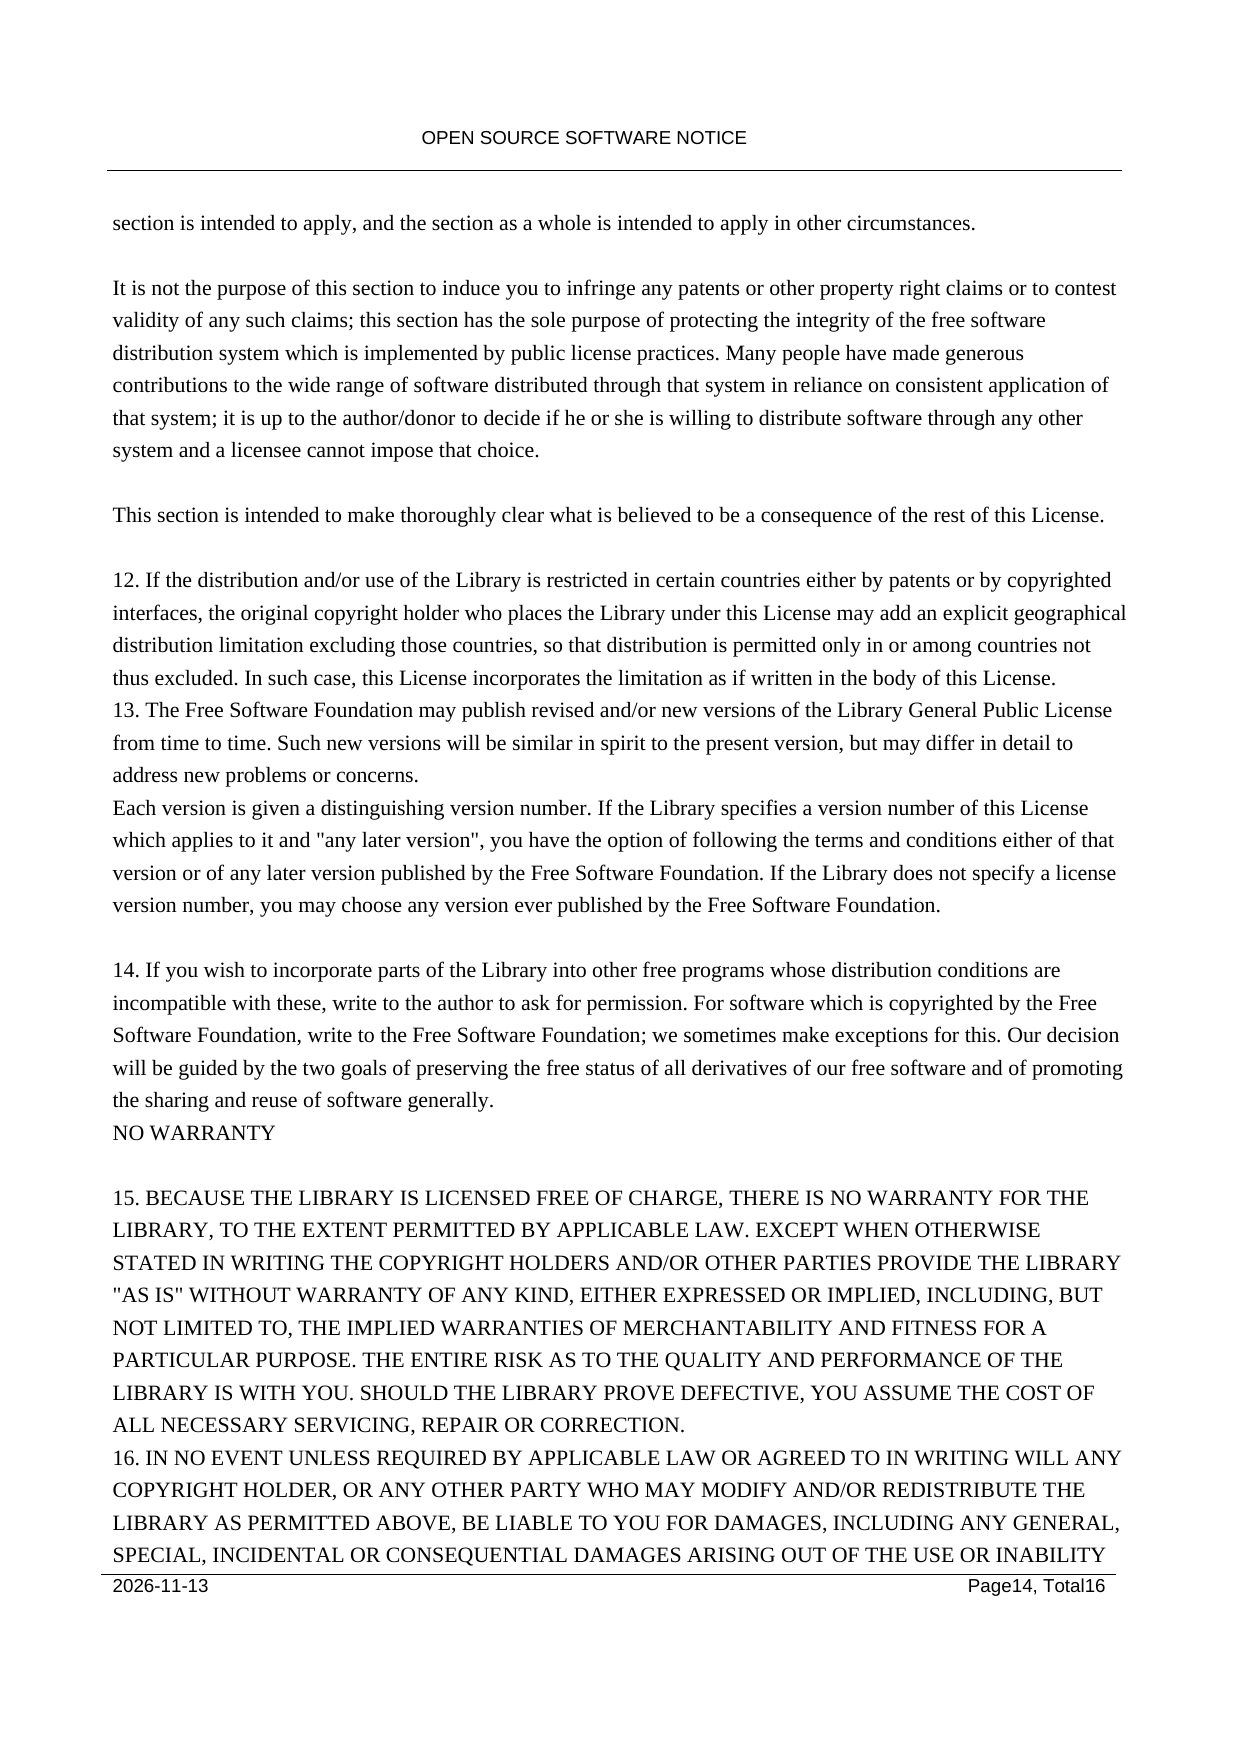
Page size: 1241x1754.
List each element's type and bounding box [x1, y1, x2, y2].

text [112, 206, 1128, 1571]
